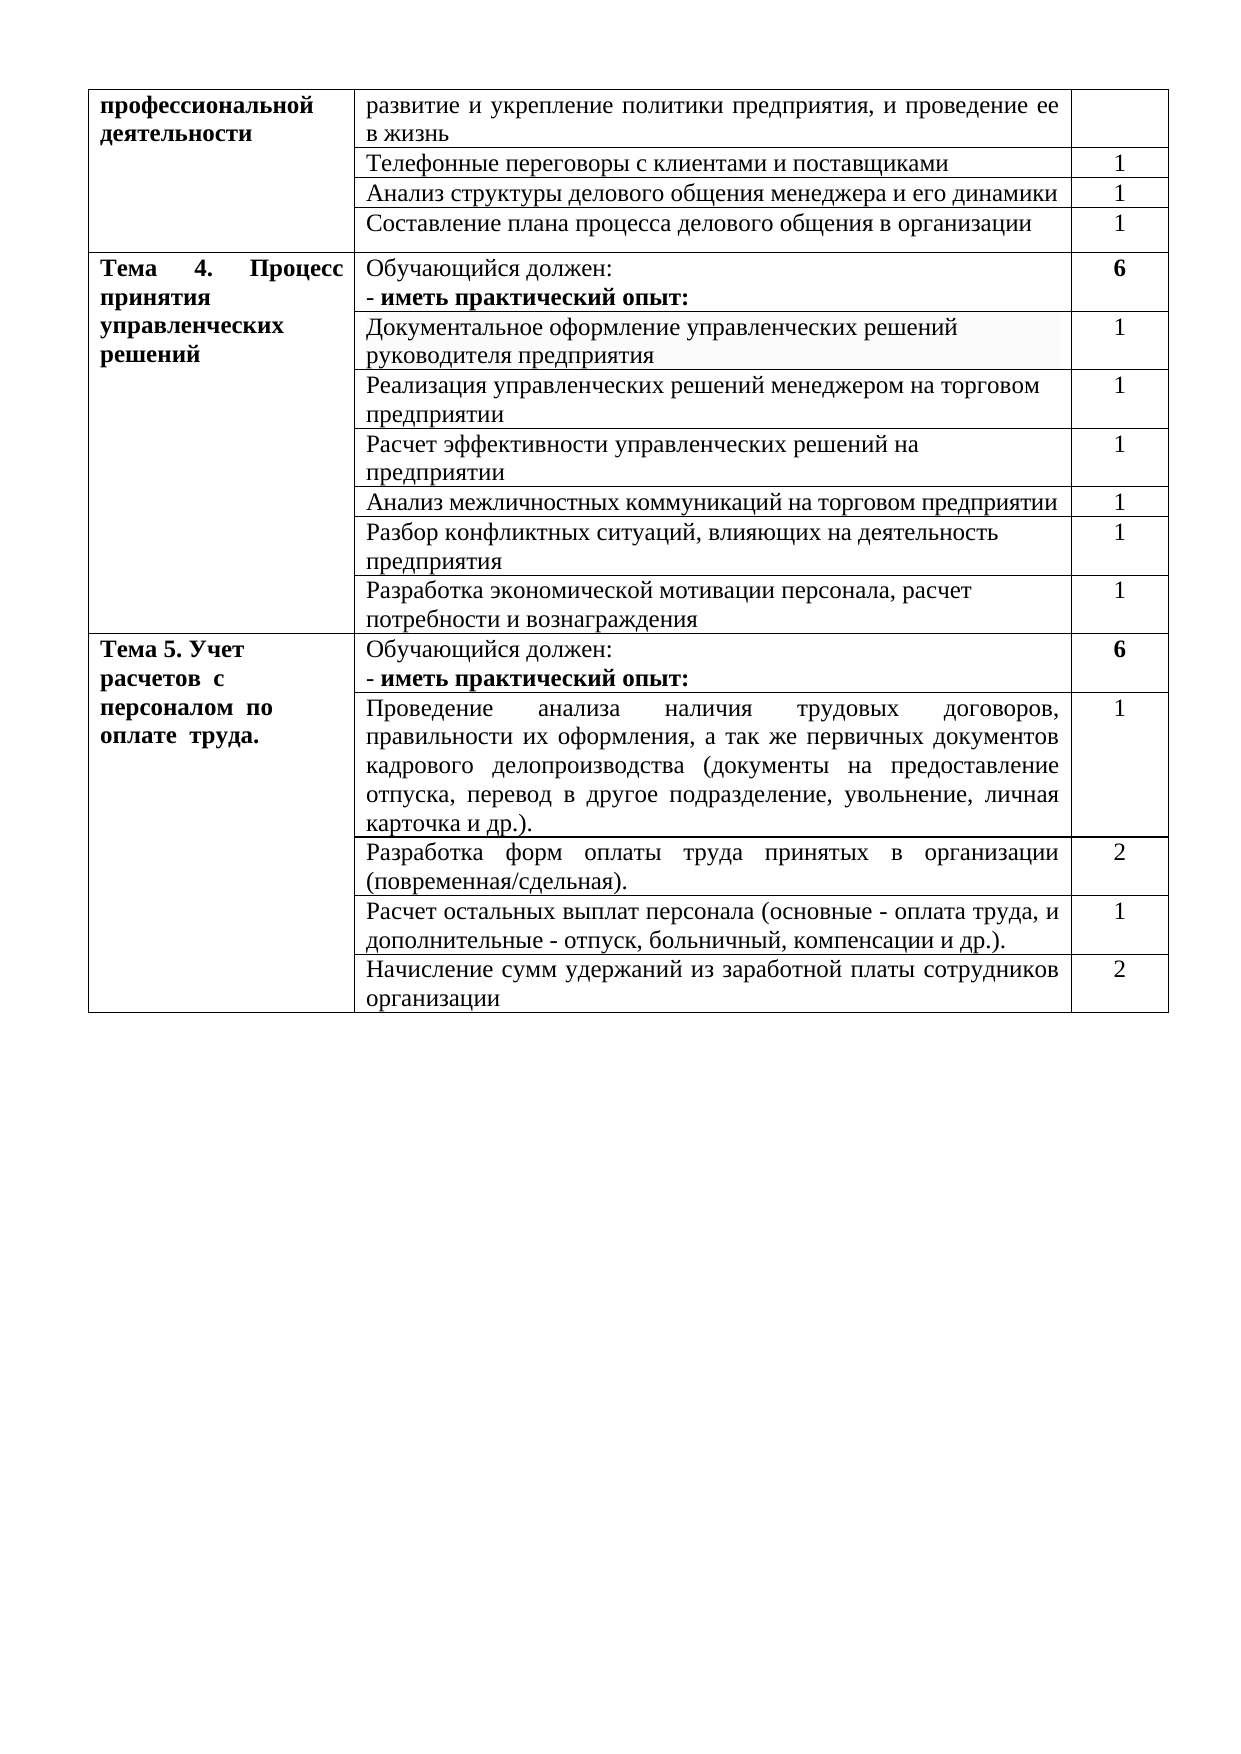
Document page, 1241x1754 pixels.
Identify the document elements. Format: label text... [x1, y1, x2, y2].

table_cell 1 [1072, 576, 1168, 633]
table_cell Обучающийся должен: - иметь практический опыт: [355, 253, 1071, 311]
table_cell 1 [1072, 693, 1168, 836]
table_cell 1 [1072, 896, 1168, 953]
table_cell Реализация управленческих решений менеджером на торговом предприятии [355, 370, 1071, 428]
table_cell Расчет эффективности управленческих решений на предприятии [355, 429, 1071, 486]
table_cell 1 [1072, 178, 1168, 207]
table_cell 2 [1072, 955, 1168, 1012]
table_cell Обучающийся должен: - иметь практический опыт: [355, 634, 1071, 692]
table_cell 1 [1072, 370, 1168, 428]
table_cell 1 [1072, 517, 1168, 574]
table_cell Тема 5. Учет расчетов с персоналом по оплате труда. [89, 634, 354, 1012]
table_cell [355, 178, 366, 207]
table_cell 1 [1072, 148, 1168, 177]
table_cell 1 [1072, 487, 1168, 516]
table_cell 1 [1072, 90, 1168, 147]
table_cell Начисление сумм удержаний из заработной платы сотрудников организации [355, 955, 1071, 1012]
table_cell Разработка экономической мотивации персонала, расчет потребности и вознаграждения [355, 576, 1071, 633]
table_cell 2 [1072, 838, 1168, 895]
table_cell 1 [1072, 208, 1168, 252]
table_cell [355, 90, 1071, 147]
table_cell Проведение анализа наличия трудовых договоров, правильности их оформления, а так же первичных документов кадрового делопроизводства (документы на предоставление отпуска, перевод в другое подразделение, увольнение, личная карточка и др.). [355, 693, 1071, 836]
table_cell Разбор конфликтных ситуаций, влияющих на деятельность предприятия [355, 517, 1071, 574]
table_cell Составление плана процесса делового общения в организации [355, 208, 1071, 252]
table_cell Телефонные переговоры с клиентами и поставщиками [355, 148, 1071, 177]
table_cell 6 [1072, 253, 1168, 311]
table_cell 1 [1072, 429, 1168, 486]
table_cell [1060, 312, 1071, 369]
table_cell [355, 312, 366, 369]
table_cell 6 [1072, 634, 1168, 692]
table_cell Расчет остальных выплат персонала (основные - оплата труда, и дополнительные - отпуск, больничный, компенсации и др.). [355, 896, 1071, 953]
table_cell Анализ межличностных коммуникаций на торговом предприятии [355, 487, 1071, 516]
table_cell Тема 4. Процесс принятия управленческих решений [89, 253, 354, 633]
table_cell 1 [1072, 312, 1168, 369]
table_cell Разработка форм оплаты труда принятых в организации (повременная/сдельная). [355, 838, 1071, 895]
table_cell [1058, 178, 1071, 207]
